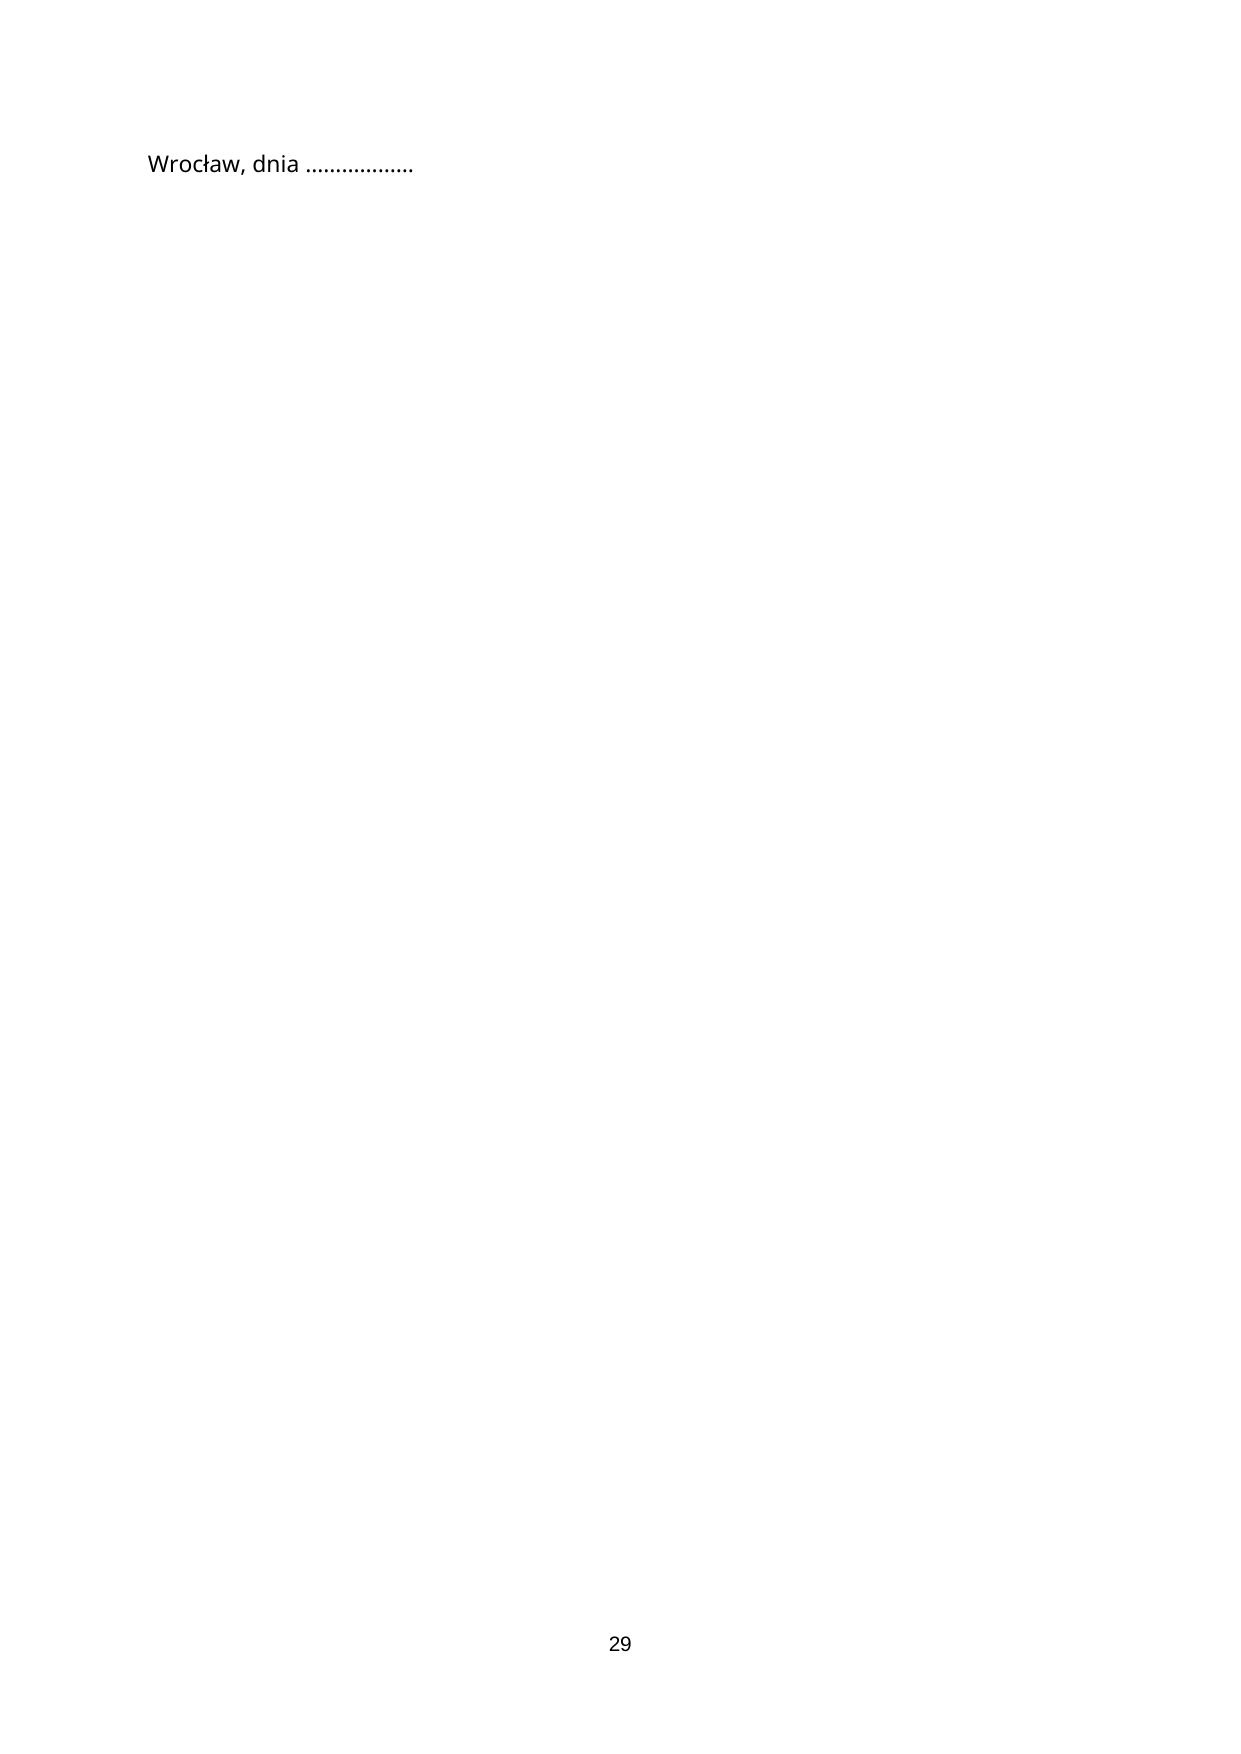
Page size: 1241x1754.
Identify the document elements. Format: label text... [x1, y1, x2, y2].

text Wrocław, dnia ……………… [148, 148, 1093, 179]
